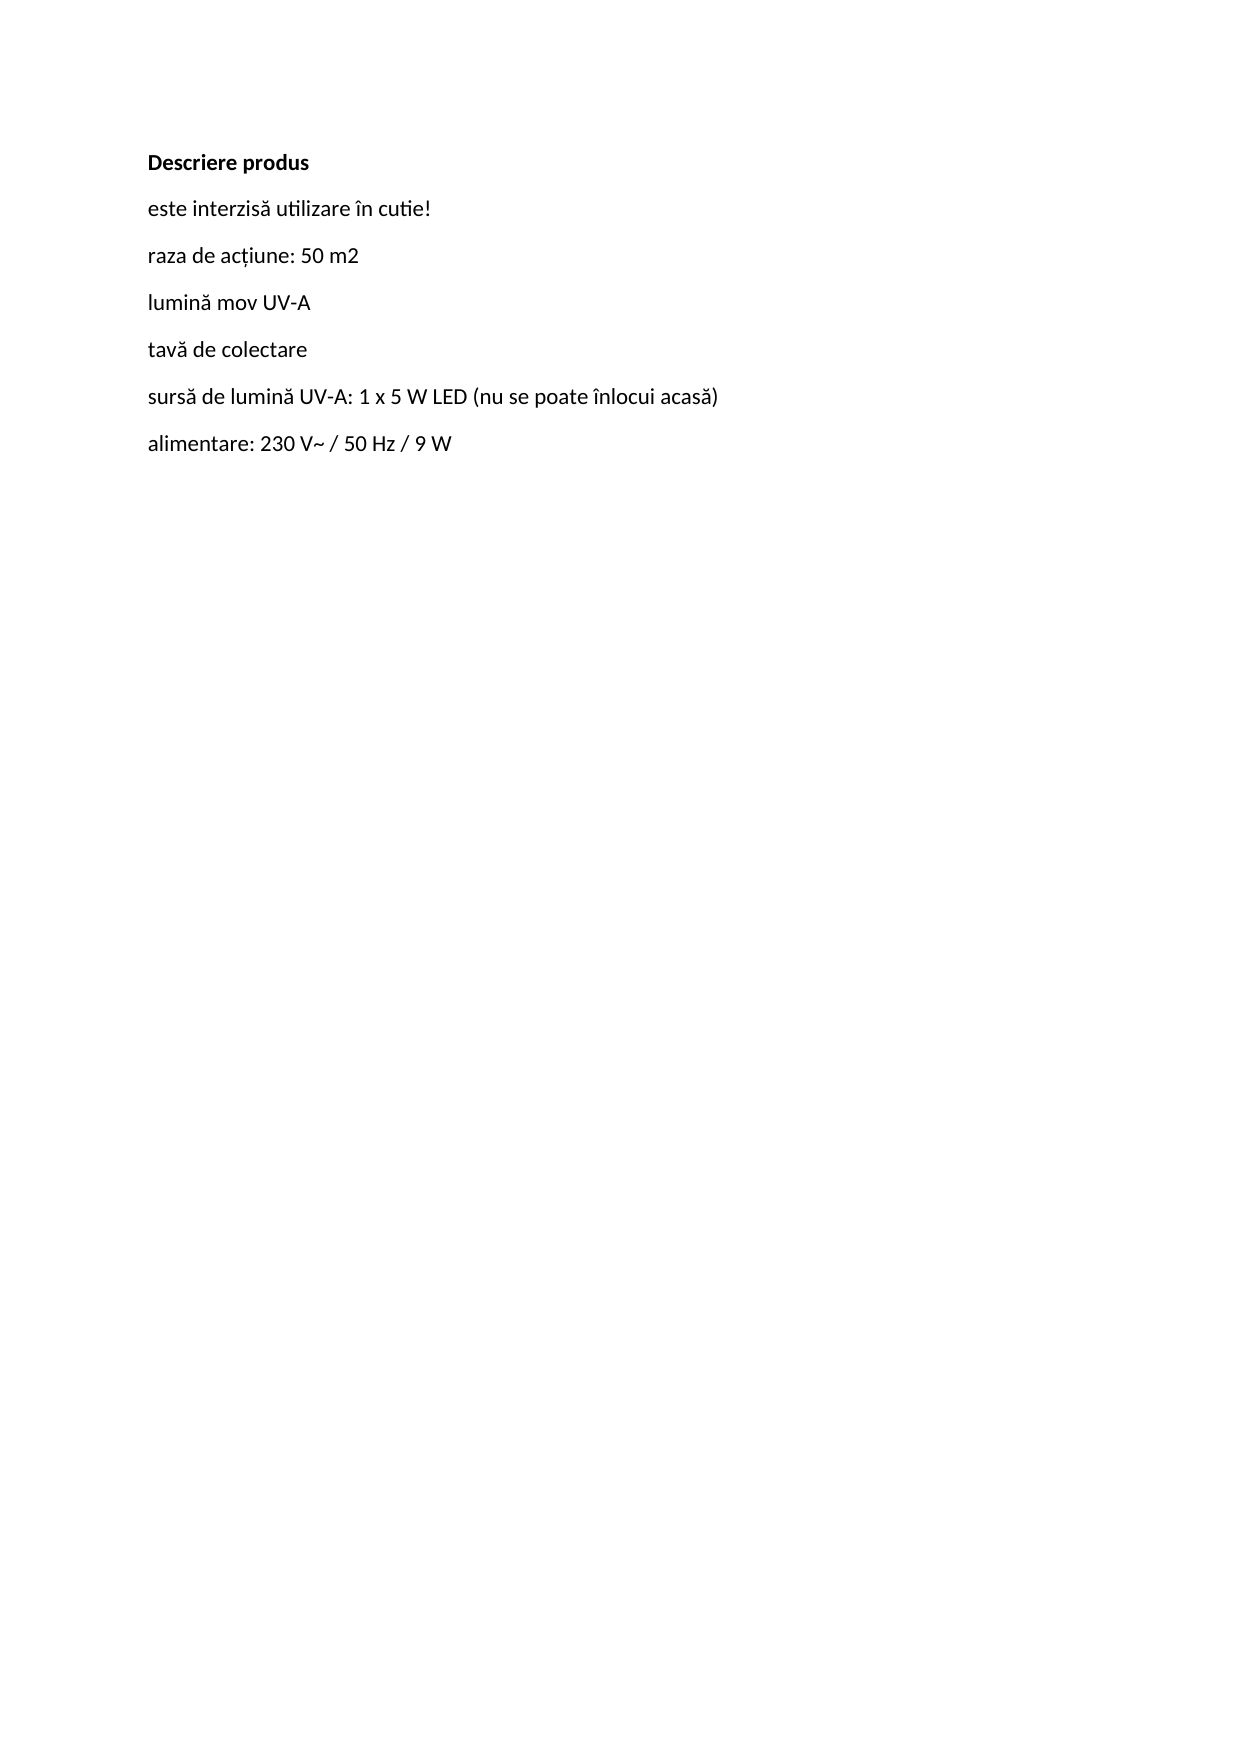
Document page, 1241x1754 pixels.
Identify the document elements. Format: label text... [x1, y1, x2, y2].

text Descriere produs [148, 148, 1093, 176]
text raza de acțiune: 50 m2 [148, 241, 1093, 269]
text sursă de lumină UV-A: 1 x 5 W LED (nu se poate înlocui acasă) [148, 382, 1093, 410]
text alimentare: 230 V~ / 50 Hz / 9 W [148, 429, 1093, 457]
text tavă de colectare [148, 335, 1093, 363]
text lumină mov UV-A [148, 288, 1093, 316]
text este interzisă utilizare în cutie! [148, 194, 1093, 222]
